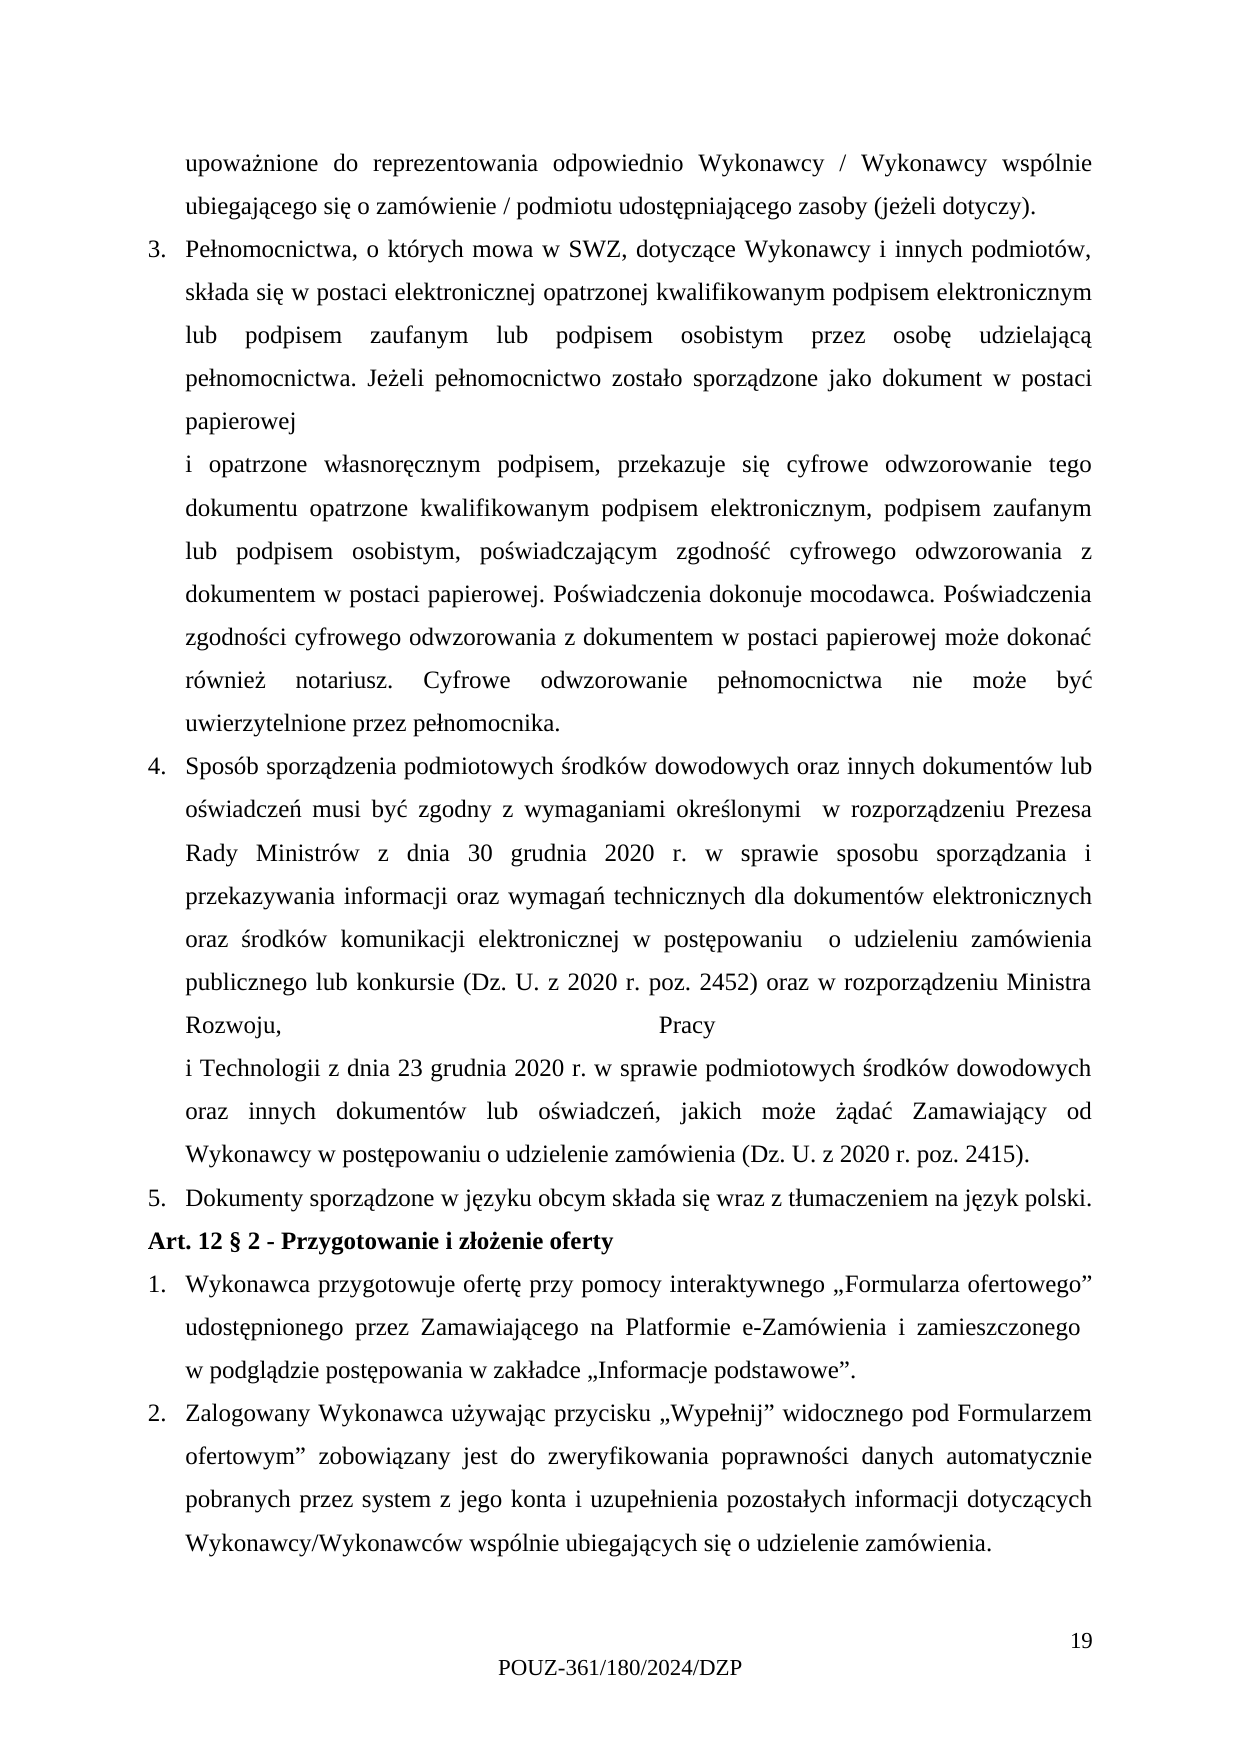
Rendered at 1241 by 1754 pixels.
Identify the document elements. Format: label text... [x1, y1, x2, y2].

text Art. 12 § 2 - Przygotowanie i złożenie oferty [148, 1226, 1093, 1254]
list Wykonawca przygotowuje ofertę przy pomocy interaktywnego „Formularza ofertowego” udostępnionego przez Zamawiającego na Platformie e-Zamówienia i zamieszczonego w podglądzie postępowania w zakładce „Informacje podstawowe”. [148, 1269, 1093, 1384]
list Dokumenty sporządzone w języku obcym składa się wraz z tłumaczeniem na język polski. [148, 1183, 1093, 1211]
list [148, 148, 1093, 219]
list Pełnomocnictwa, o których mowa w SWZ, dotyczące Wykonawcy i innych podmiotów, składa się w postaci elektronicznej opatrzonej kwalifikowanym podpisem elektronicznym lub podpisem zaufanym lub podpisem osobistym przez osobę udzielającą pełnomocnictwa. Jeżeli pełnomocnictwo zostało sporządzone jako dokument w postaci papierowej i opatrzone własnoręcznym podpisem, przekazuje się cyfrowe odwzorowanie tego dokumentu opatrzone kwalifikowanym podpisem elektronicznym, podpisem zaufanym lub podpisem osobistym, poświadczającym zgodność cyfrowego odwzorowania z dokumentem w postaci papierowej. Poświadczenia dokonuje mocodawca. Poświadczenia zgodności cyfrowego odwzorowania z dokumentem w postaci papierowej może dokonać również notariusz. Cyfrowe odwzorowanie pełnomocnictwa nie może być uwierzytelnione przez pełnomocnika. [148, 234, 1093, 737]
list Zalogowany Wykonawca używając przycisku „Wypełnij” widocznego pod Formularzem ofertowym” zobowiązany jest do zweryfikowania poprawności danych automatycznie pobranych przez system z jego konta i uzupełnienia pozostałych informacji dotyczących Wykonawcy/Wykonawców wspólnie ubiegających się o udzielenie zamówienia. [148, 1398, 1093, 1556]
list Sposób sporządzenia podmiotowych środków dowodowych oraz innych dokumentów lub oświadczeń musi być zgodny z wymaganiami określonymi w rozporządzeniu Prezesa Rady Ministrów z dnia 30 grudnia 2020 r. w sprawie sposobu sporządzania i przekazywania informacji oraz wymagań technicznych dla dokumentów elektronicznych oraz środków komunikacji elektronicznej w postępowaniu o udzieleniu zamówienia publicznego lub konkursie (Dz. U. z 2020 r. poz. 2452) oraz w rozporządzeniu Ministra Rozwoju, Pracy i Technologii z dnia 23 grudnia 2020 r. w sprawie podmiotowych środków dowodowych oraz innych dokumentów lub oświadczeń, jakich może żądać Zamawiający od Wykonawcy w postępowaniu o udzielenie zamówienia (Dz. U. z 2020 r. poz. 2415). [148, 751, 1093, 1168]
